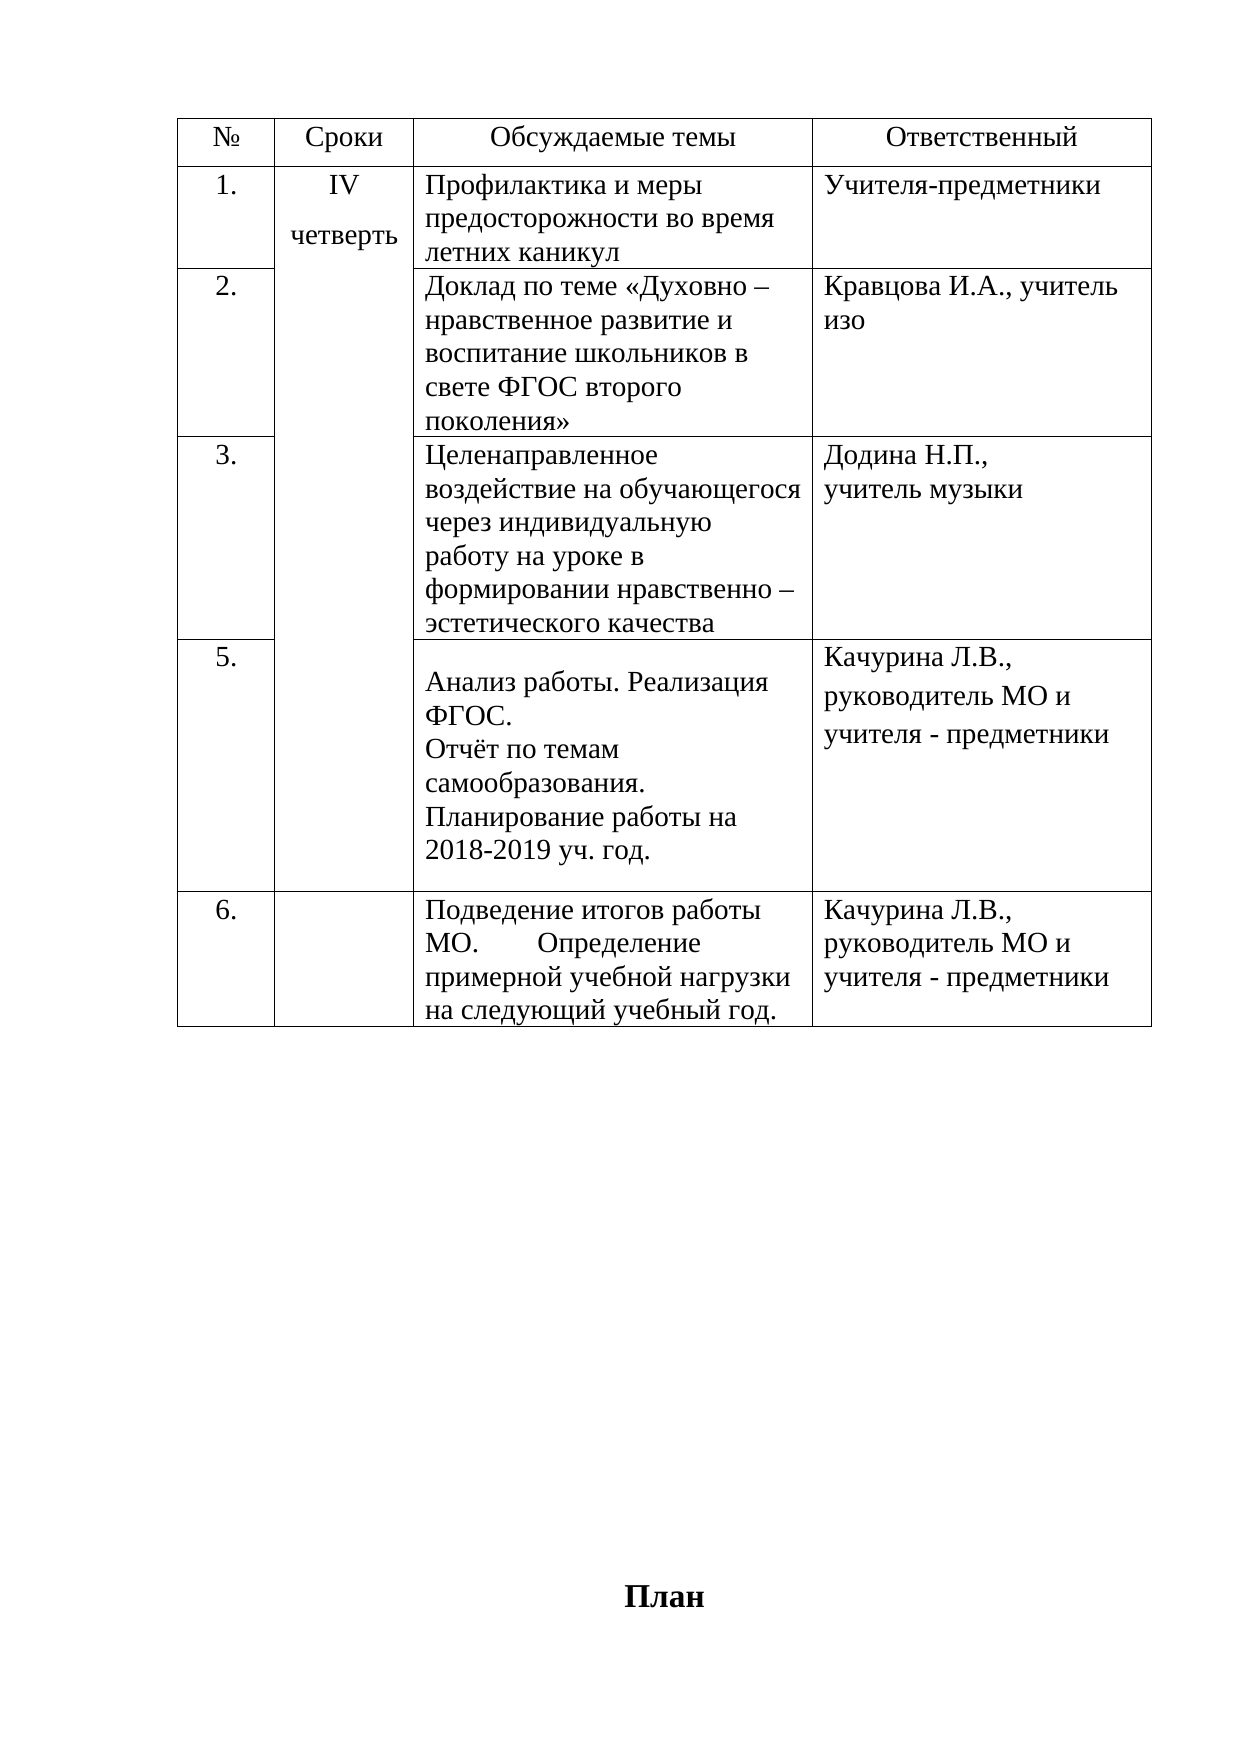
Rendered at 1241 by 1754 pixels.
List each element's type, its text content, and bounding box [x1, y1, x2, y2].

table_header № [178, 119, 274, 166]
table_cell Учителя-предметники [813, 167, 1151, 267]
table_cell Качурина Л.В., руководитель МО и учителя - предметники [813, 640, 1151, 891]
table_cell Анализ работы. Реализация ФГОС. Отчёт по темам самообразования. Планирование работы на 2018-2019 уч. год. [414, 640, 812, 891]
table_cell 6. [178, 892, 274, 1026]
table_cell 1. [178, 167, 274, 267]
table_cell Целенаправленное воздействие на обучающегося через индивидуальную работу на уроке в формировании нравственно – эстетического качества [414, 437, 812, 638]
table_cell 2. [178, 269, 274, 436]
table_cell Додина Н.П., учитель музыки [813, 437, 1151, 638]
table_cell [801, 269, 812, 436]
table_header Ответственный [813, 119, 1151, 166]
table_header Сроки [275, 119, 413, 166]
table_cell IV четверть [275, 167, 413, 891]
table_cell 5. [178, 640, 274, 891]
table_cell [275, 892, 413, 1026]
table_cell Профилактика и меры предосторожности во время летних каникул [414, 167, 812, 267]
table_cell Подведение итогов работы МО. Определение примерной учебной нагрузки на следующий учебный год. [414, 892, 812, 1026]
table_cell 3. [178, 437, 274, 638]
table_cell Качурина Л.В., руководитель МО и учителя - предметники [813, 892, 1151, 1026]
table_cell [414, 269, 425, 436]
table_cell Кравцова И.А., учитель изо [813, 269, 1151, 436]
text План [177, 1577, 1152, 1615]
table_header Обсуждаемые темы [414, 119, 812, 166]
